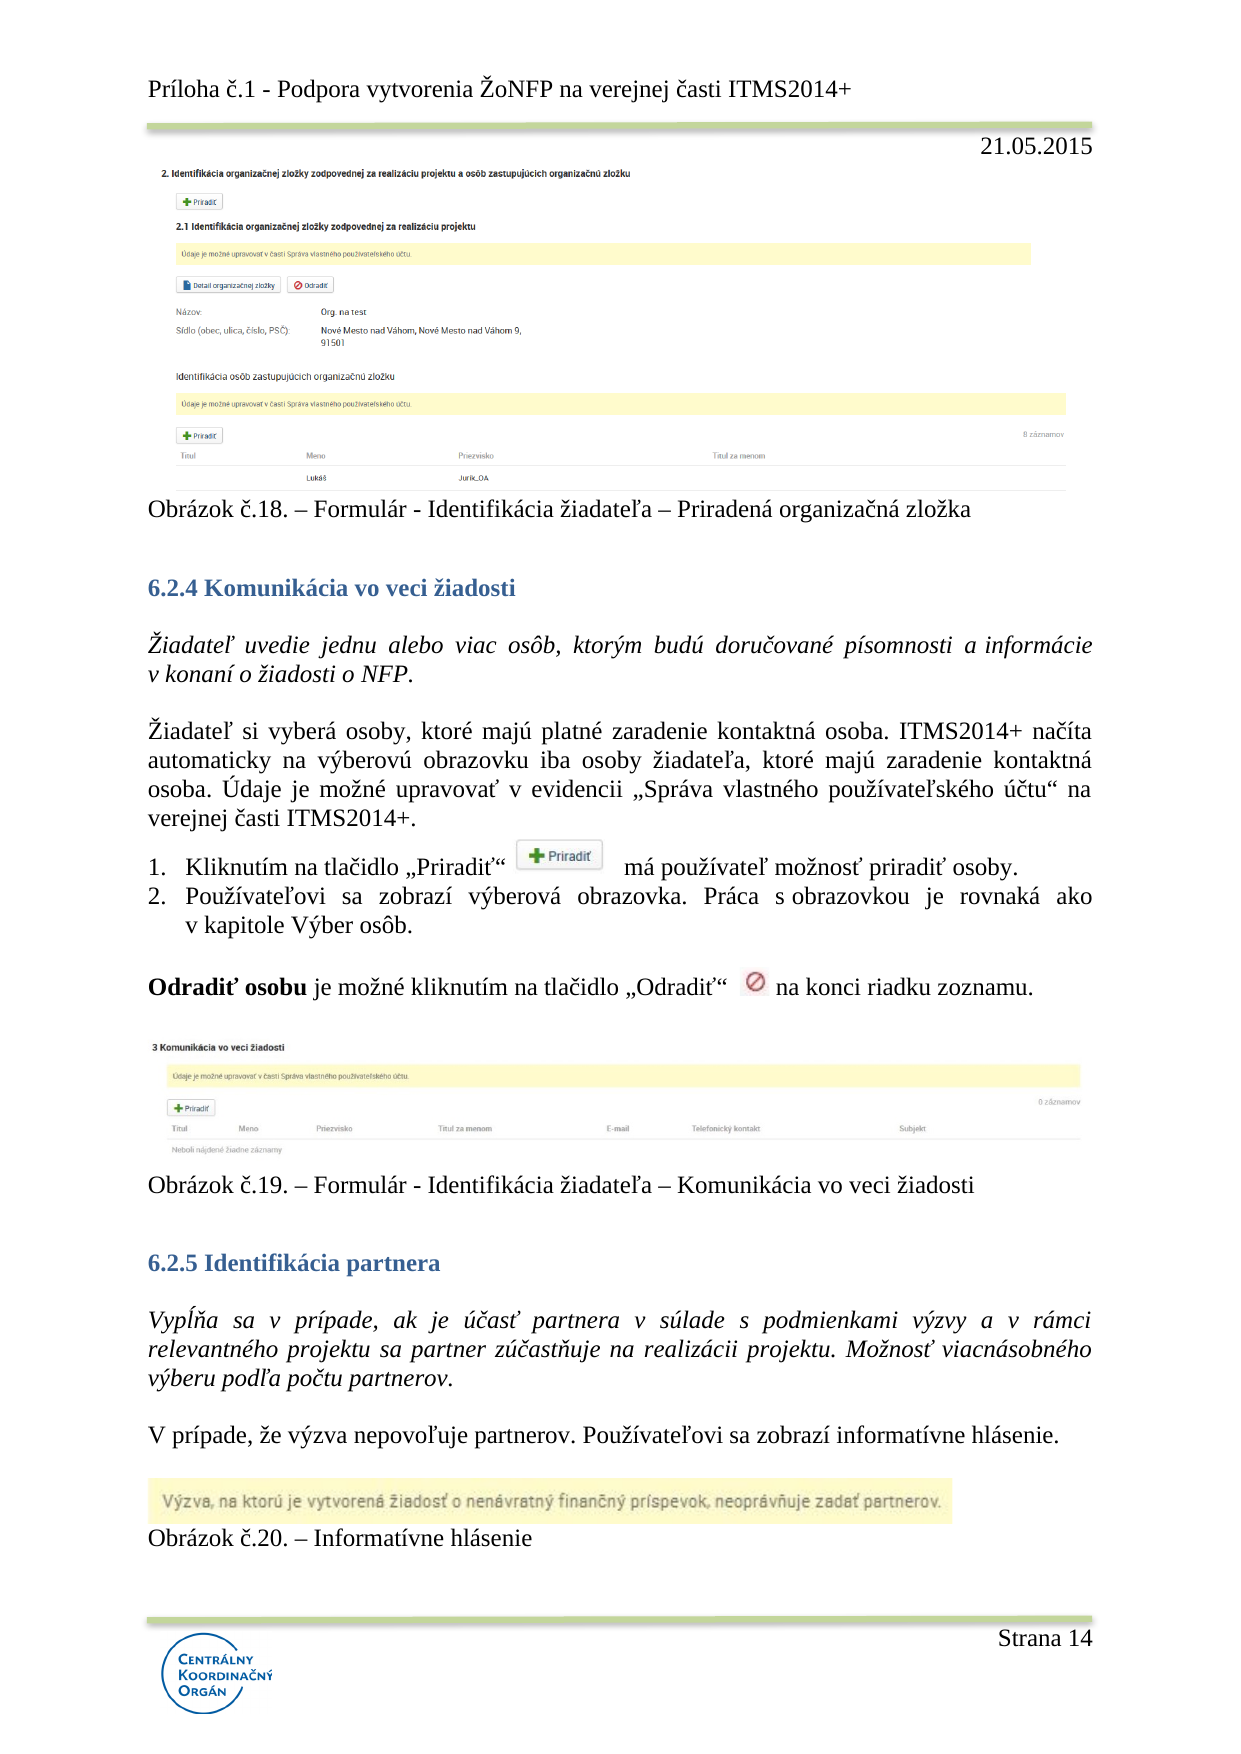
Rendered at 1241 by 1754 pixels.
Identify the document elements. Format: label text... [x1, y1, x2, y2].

text Obrázok č.20. – Informatívne hlásenie [148, 1523, 1093, 1552]
list Používateľovi sa zobrazí výberová obrazovka. Práca s obrazovkou je rovnaká ako v kapitole Výber osôb. [148, 881, 1093, 939]
picture [147, 1029, 1093, 1170]
text 6.2.4 Komunikácia vo veci žiadosti [148, 573, 1093, 601]
list Kliknutím na tlačidlo „Priradiť“ má používateľ možnosť priradiť osoby. [148, 831, 1093, 881]
picture [739, 967, 770, 996]
picture [159, 1631, 272, 1713]
picture [512, 831, 606, 876]
text Obrázok č.18. – Formulár - Identifikácia žiadateľa – Priradená organizačná zložka [148, 495, 1093, 523]
text 6.2.5 Identifikácia partnera [148, 1248, 1093, 1277]
picture [147, 160, 1093, 495]
text Obrázok č.19. – Formulár - Identifikácia žiadateľa – Komunikácia vo veci žiadosti [148, 1170, 1093, 1198]
text Žiadateľ uvedie jednu alebo viac osôb, ktorým budú doručované písomnosti a informácie v konaní o žiadosti o NFP. [148, 630, 1093, 688]
text V prípade, že výzva nepovoľuje partnerov. Používateľovi sa zobrazí informatívne hlásenie. [148, 1421, 1093, 1449]
picture [147, 1478, 953, 1524]
text Odradiť osobu je možné kliknutím na tlačidlo „Odradiť“ na konci riadku zoznamu. [148, 967, 1093, 1000]
text Vypĺňa sa v prípade, ak je účasť partnera v súlade s podmienkami výzvy a v rámci relevantného projektu sa partner zúčastňuje na realizácii projektu. Možnosť viacnásobného výberu podľa počtu partnerov. [148, 1306, 1093, 1392]
text Žiadateľ si vyberá osoby, ktoré majú platné zaradenie kontaktná osoba. ITMS2014+ načíta automaticky na výberovú obrazovku iba osoby žiadateľa, ktoré majú zaradenie kontaktná osoba. Údaje je možné upravovať v evidencii „Správa vlastného používateľského účtu“ na verejnej časti ITMS2014+. [148, 716, 1093, 831]
